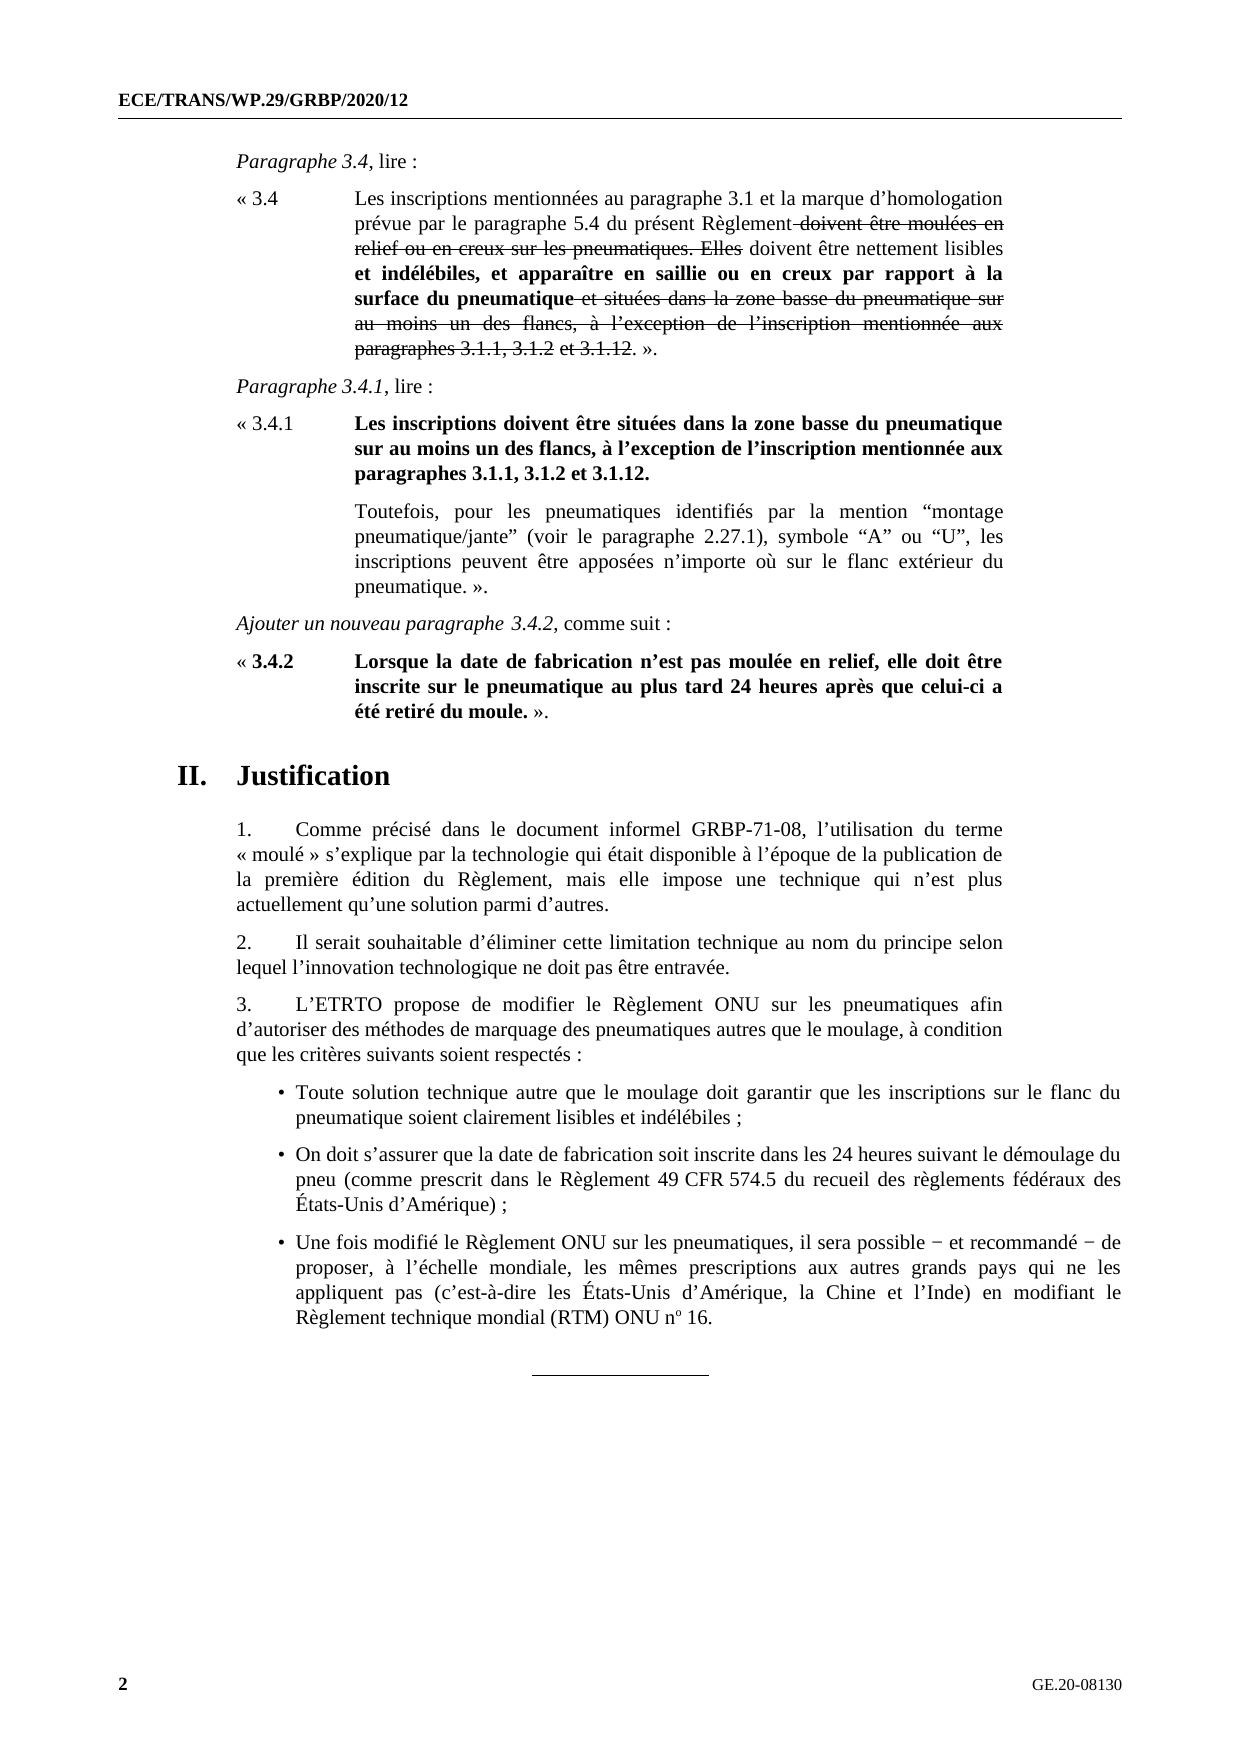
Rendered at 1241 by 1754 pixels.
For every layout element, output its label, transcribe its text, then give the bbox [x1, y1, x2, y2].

text Paragraphe 3.4, lire : [236, 148, 1004, 173]
text Paragraphe 3.4.1, lire : [236, 373, 1004, 398]
text On doit s’assurer que la date de fabrication soit inscrite dans les 24 heures suivant le démoulage du pneu (comme prescrit dans le Règlement 49 CFR 574.5 du recueil des règlements fédéraux des États-Unis d’Amérique) ; [278, 1141, 1122, 1216]
text Ajouter un nouveau paragraphe 3.4.2, comme suit : [236, 610, 1004, 635]
list 1. Comme précisé dans le document informel GRBP-71-08, l’utilisation du terme « moulé » s’explique par la technologie qui était disponible à l’époque de la publication de la première édition du Règlement, mais elle impose une technique qui n’est plus actuellement qu’une solution parmi d’autres. [236, 816, 1004, 916]
text Toutefois, pour les pneumatiques identifiés par la mention “montage pneumatique/jante” (voir le paragraphe 2.27.1), symbole “A” ou “U”, les inscriptions peuvent être apposées n’importe où sur le flanc extérieur du pneumatique. ». [354, 498, 1004, 598]
list 2. Il serait souhaitable d’éliminer cette limitation technique au nom du principe selon lequel l’innovation technologique ne doit pas être entravée. [236, 929, 1004, 979]
text Une fois modifié le Règlement ONU sur les pneumatiques, il sera possible − et recommandé − de proposer, à l’échelle mondiale, les mêmes prescriptions aux autres grands pays qui ne les appliquent pas (c’est-à-dire les États-Unis d’Amérique, la Chine et l’Inde) en modifiant le Règlement technique mondial (RTM) ONU no 16. [278, 1229, 1122, 1329]
text « 3.4.1 Les inscriptions doivent être situées dans la zone basse du pneumatique sur au moins un des flancs, à l’exception de l’inscription mentionnée aux paragraphes 3.1.1, 3.1.2 et 3.1.12. [236, 410, 1004, 485]
text « 3.4 Les inscriptions mentionnées au paragraphe 3.1 et la marque d’homologation prévue par le paragraphe 5.4 du présent Règlement doivent être moulées en relief ou en creux sur les pneumatiques. Elles doivent être nettement lisibles et indélébiles, et apparaître en saillie ou en creux par rapport à la surface du pneumatique et situées dans la zone basse du pneumatique sur au moins un des flancs, à l’exception de l’inscription mentionnée aux paragraphes 3.1.1, 3.1.2 et 3.1.12. ». [236, 185, 1004, 360]
text Toute solution technique autre que le moulage doit garantir que les inscriptions sur le flanc du pneumatique soient clairement lisibles et indélébiles ; [278, 1079, 1122, 1129]
text II. Justification [118, 760, 1004, 791]
text « 3.4.2 Lorsque la date de fabrication n’est pas moulée en relief, elle doit être inscrite sur le pneumatique au plus tard 24 heures après que celui-ci a été retiré du moule. ». [236, 648, 1004, 723]
list 3. L’ETRTO propose de modifier le Règlement ONU sur les pneumatiques afin d’autoriser des méthodes de marquage des pneumatiques autres que le moulage, à condition que les critères suivants soient respectés : [236, 991, 1004, 1066]
